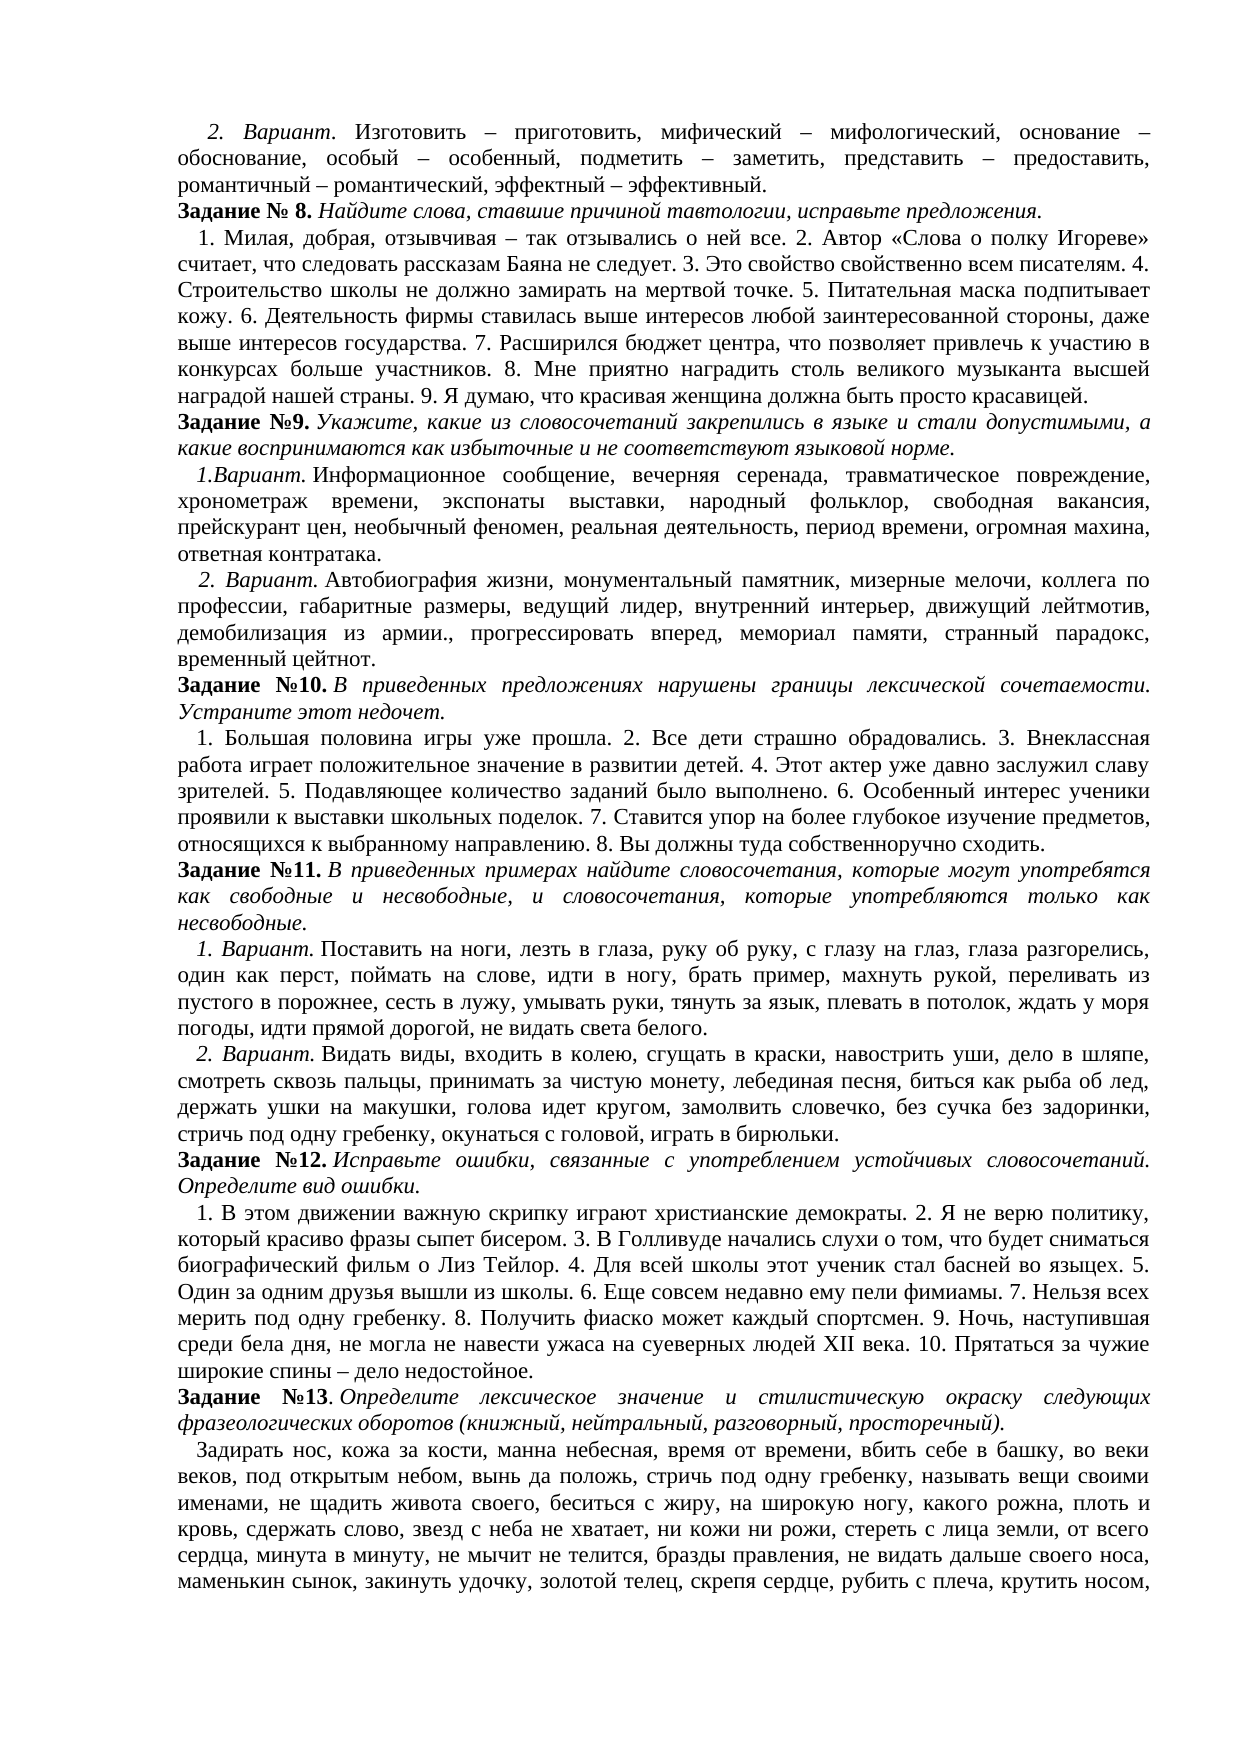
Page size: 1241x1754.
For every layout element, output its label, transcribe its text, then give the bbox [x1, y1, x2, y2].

text Задание № 8. Найдите слова, ставшие причиной тавтологии, исправьте предложения. [177, 197, 1152, 223]
text 1. Вариант. Поставить на ноги, лезть в глаза, руку об руку, с глазу на глаз, глаза разгорелись, один как перст, поймать на слове, идти в ногу, брать пример, махнуть рукой, переливать из пустого в порожнее, сесть в лужу, умывать руки, тянуть за язык, плевать в потолок, ждать у моря погоды, идти прямой дорогой, не видать света белого. [177, 935, 1152, 1041]
text 1.Вариант. Информационное сообщение, вечерняя серенада, травматическое повреждение, хронометраж времени, экспонаты выставки, народный фольклор, свободная вакансия, прейскурант цен, необычный феномен, реальная деятельность, период времени, огромная махина, ответная контратака. [177, 461, 1152, 566]
text 1. Милая, добрая, отзывчивая – так отзывались о ней все. 2. Автор «Слова о полку Игореве» считает, что следовать рассказам Баяна не следует. 3. Это свойство свойственно всем писателям. 4. Строительство школы не должно замирать на мертвой точке. 5. Питательная маска подпитывает кожу. 6. Деятельность фирмы ставилась выше интересов любой заинтересованной стороны, даже выше интересов государства. 7. Расширился бюджет центра, что позволяет привлечь к участию в конкурсах больше участников. 8. Мне приятно наградить столь великого музыканта высшей наградой нашей страны. 9. Я думаю, что красивая женщина должна быть просто красавицей. [177, 223, 1152, 408]
text Задание №9. Укажите, какие из словосочетаний закрепились в языке и стали допустимыми, а какие воспринимаются как избыточные и не соответствуют языковой норме. [177, 408, 1152, 461]
text 2. Вариант. Видать виды, входить в колею, сгущать в краски, навострить уши, дело в шляпе, смотреть сквозь пальцы, принимать за чистую монету, лебединая песня, биться как рыба об лед, держать ушки на макушки, голова идет кругом, замолвить словечко, без сучка без задоринки, стричь под одну гребенку, окунаться с головой, играть в бирюльки. [177, 1041, 1152, 1146]
text Задание №12. Исправьте ошибки, связанные с употреблением устойчивых словосочетаний. Определите вид ошибки. [177, 1146, 1152, 1199]
text 1. В этом движении важную скрипку играют христианские демократы. 2. Я не верю политику, который красиво фразы сыпет бисером. 3. В Голливуде начались слухи о том, что будет сниматься биографический фильм о Лиз Тейлор. 4. Для всей школы этот ученик стал басней во языцех. 5. Один за одним друзья вышли из школы. 6. Еще совсем недавно ему пели фимиамы. 7. Нельзя всех мерить под одну гребенку. 8. Получить фиаско может каждый спортсмен. 9. Ночь, наступившая среди бела дня, не могла не навести ужаса на суеверных людей XII века. 10. Прятаться за чужие широкие спины – дело недостойное. [177, 1199, 1152, 1383]
text Задание №10. В приведенных предложениях нарушены границы лексической сочетаемости. Устраните этот недочет. [177, 672, 1152, 724]
text Задание №11. В приведенных примерах найдите словосочетания, которые могут употребятся как свободные и несвободные, и словосочетания, которые употребляются только как несвободные. [177, 856, 1152, 935]
text 2. Вариант. Автобиография жизни, монументальный памятник, мизерные мелочи, коллега по профессии, габаритные размеры, ведущий лидер, внутренний интерьер, движущий лейтмотив, демобилизация из армии., прогрессировать вперед, мемориал памяти, странный парадокс, временный цейтнот. [177, 566, 1152, 672]
text 1. Большая половина игры уже прошла. 2. Все дети страшно обрадовались. 3. Внеклассная работа играет положительное значение в развитии детей. 4. Этот актер уже давно заслужил славу зрителей. 5. Подавляющее количество заданий было выполнено. 6. Особенный интерес ученики проявили к выставки школьных поделок. 7. Ставится упор на более глубокое изучение предметов, относящихся к выбранному направлению. 8. Вы должны туда собственноручно сходить. [177, 724, 1152, 856]
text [177, 1436, 1152, 1594]
text Задание №13. Определите лексическое значение и стилистическую окраску следующих фразеологических оборотов (книжный, нейтральный, разговорный, просторечный). [177, 1383, 1152, 1436]
text 2. Вариант. Изготовить – приготовить, мифический – мифологический, основание – обоснование, особый – особенный, подметить – заметить, представить – предоставить, романтичный – романтический, эффектный – эффективный. [177, 118, 1152, 197]
